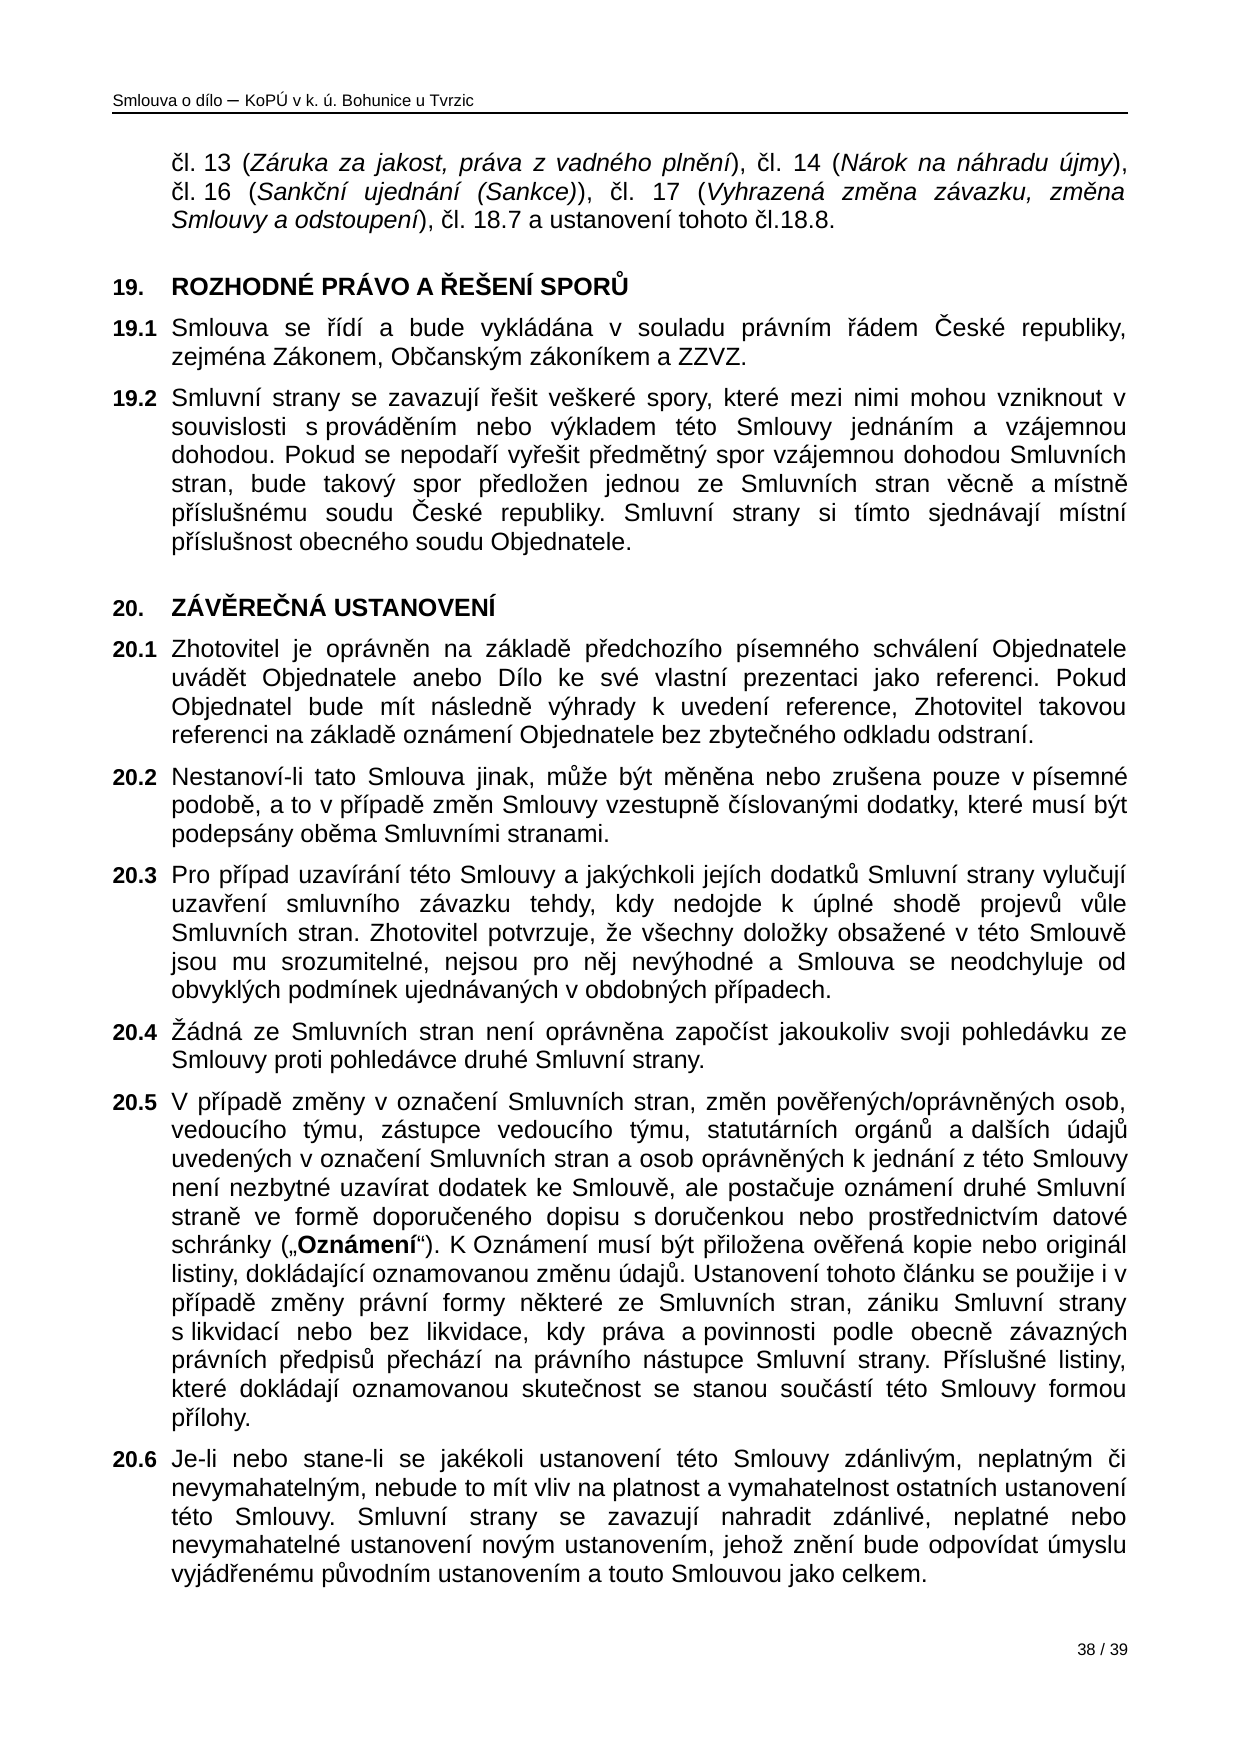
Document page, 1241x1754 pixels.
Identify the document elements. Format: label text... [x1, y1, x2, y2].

text Smluvní strany se zavazují řešit veškeré spory, které mezi nimi mohou vzniknout v souvislosti s prováděním nebo výkladem této Smlouvy jednáním a vzájemnou dohodou. Pokud se nepodaří vyřešit předmětný spor vzájemnou dohodou Smluvních stran, bude takový spor předložen jednou ze Smluvních stran věcně a místně příslušnému soudu České republiky. Smluvní strany si tímto sjednávají místní příslušnost obecného soudu Objednatele. [112, 383, 1128, 555]
text Pro případ uzavírání této Smlouvy a jakýchkoli jejích dodatků Smluvní strany vylučují uzavření smluvního závazku tehdy, kdy nedojde k úplné shodě projevů vůle Smluvních stran. Zhotovitel potvrzuje, že všechny doložky obsažené v této Smlouvě jsou mu srozumitelné, nejsou pro něj nevýhodné a Smlouva se neodchyluje od obvyklých podmínek ujednávaných v obdobných případech. [112, 860, 1128, 1004]
text Smlouva se řídí a bude vykládána v souladu právním řádem České republiky, zejména Zákonem, Občanským zákoníkem a ZZVZ. [112, 313, 1128, 370]
text Nestanoví-li tato Smlouva jinak, může být měněna nebo zrušena pouze v písemné podobě, a to v případě změn Smlouvy vzestupně číslovanými dodatky, které musí být podepsány oběma Smluvními stranami. [112, 761, 1128, 848]
text V případě změny v označení Smluvních stran, změn pověřených/oprávněných osob, vedoucího týmu, zástupce vedoucího týmu, statutárních orgánů a dalších údajů uvedených v označení Smluvních stran a osob oprávněných k jednání z této Smlouvy není nezbytné uzavírat dodatek ke Smlouvě, ale postačuje oznámení druhé Smluvní straně ve formě doporučeného dopisu s doručenkou nebo prostřednictvím datové schránky („Oznámení“). K Oznámení musí být přiložena ověřená kopie nebo originál listiny, dokládající oznamovanou změnu údajů. Ustanovení tohoto článku se použije i v případě změny právní formy některé ze Smluvních stran, zániku Smluvní strany s likvidací nebo bez likvidace, kdy práva a povinnosti podle obecně závazných právních předpisů přechází na právního nástupce Smluvní strany. Příslušné listiny, které dokládají oznamovanou skutečnost se stanou součástí této Smlouvy formou přílohy. [112, 1086, 1128, 1431]
text Žádná ze Smluvních stran není oprávněna započíst jakoukoliv svoji pohledávku ze Smlouvy proti pohledávce druhé Smluvní strany. [112, 1016, 1128, 1074]
text Rozhodné právo a řešení sporů [112, 271, 1128, 300]
text Závěrečná ustanovení [112, 593, 1128, 621]
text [112, 148, 1128, 234]
text Je-li nebo stane-li se jakékoli ustanovení této Smlouvy zdánlivým, neplatným či nevymahatelným, nebude to mít vliv na platnost a vymahatelnost ostatních ustanovení této Smlouvy. Smluvní strany se zavazují nahradit zdánlivé, neplatné nebo nevymahatelné ustanovení novým ustanovením, jehož znění bude odpovídat úmyslu vyjádřenému původním ustanovením a touto Smlouvou jako celkem. [112, 1444, 1128, 1588]
text Zhotovitel je oprávněn na základě předchozího písemného schválení Objednatele uvádět Objednatele anebo Dílo ke své vlastní prezentaci jako referenci. Pokud Objednatel bude mít následně výhrady k uvedení reference, Zhotovitel takovou referenci na základě oznámení Objednatele bez zbytečného odkladu odstraní. [112, 634, 1128, 749]
